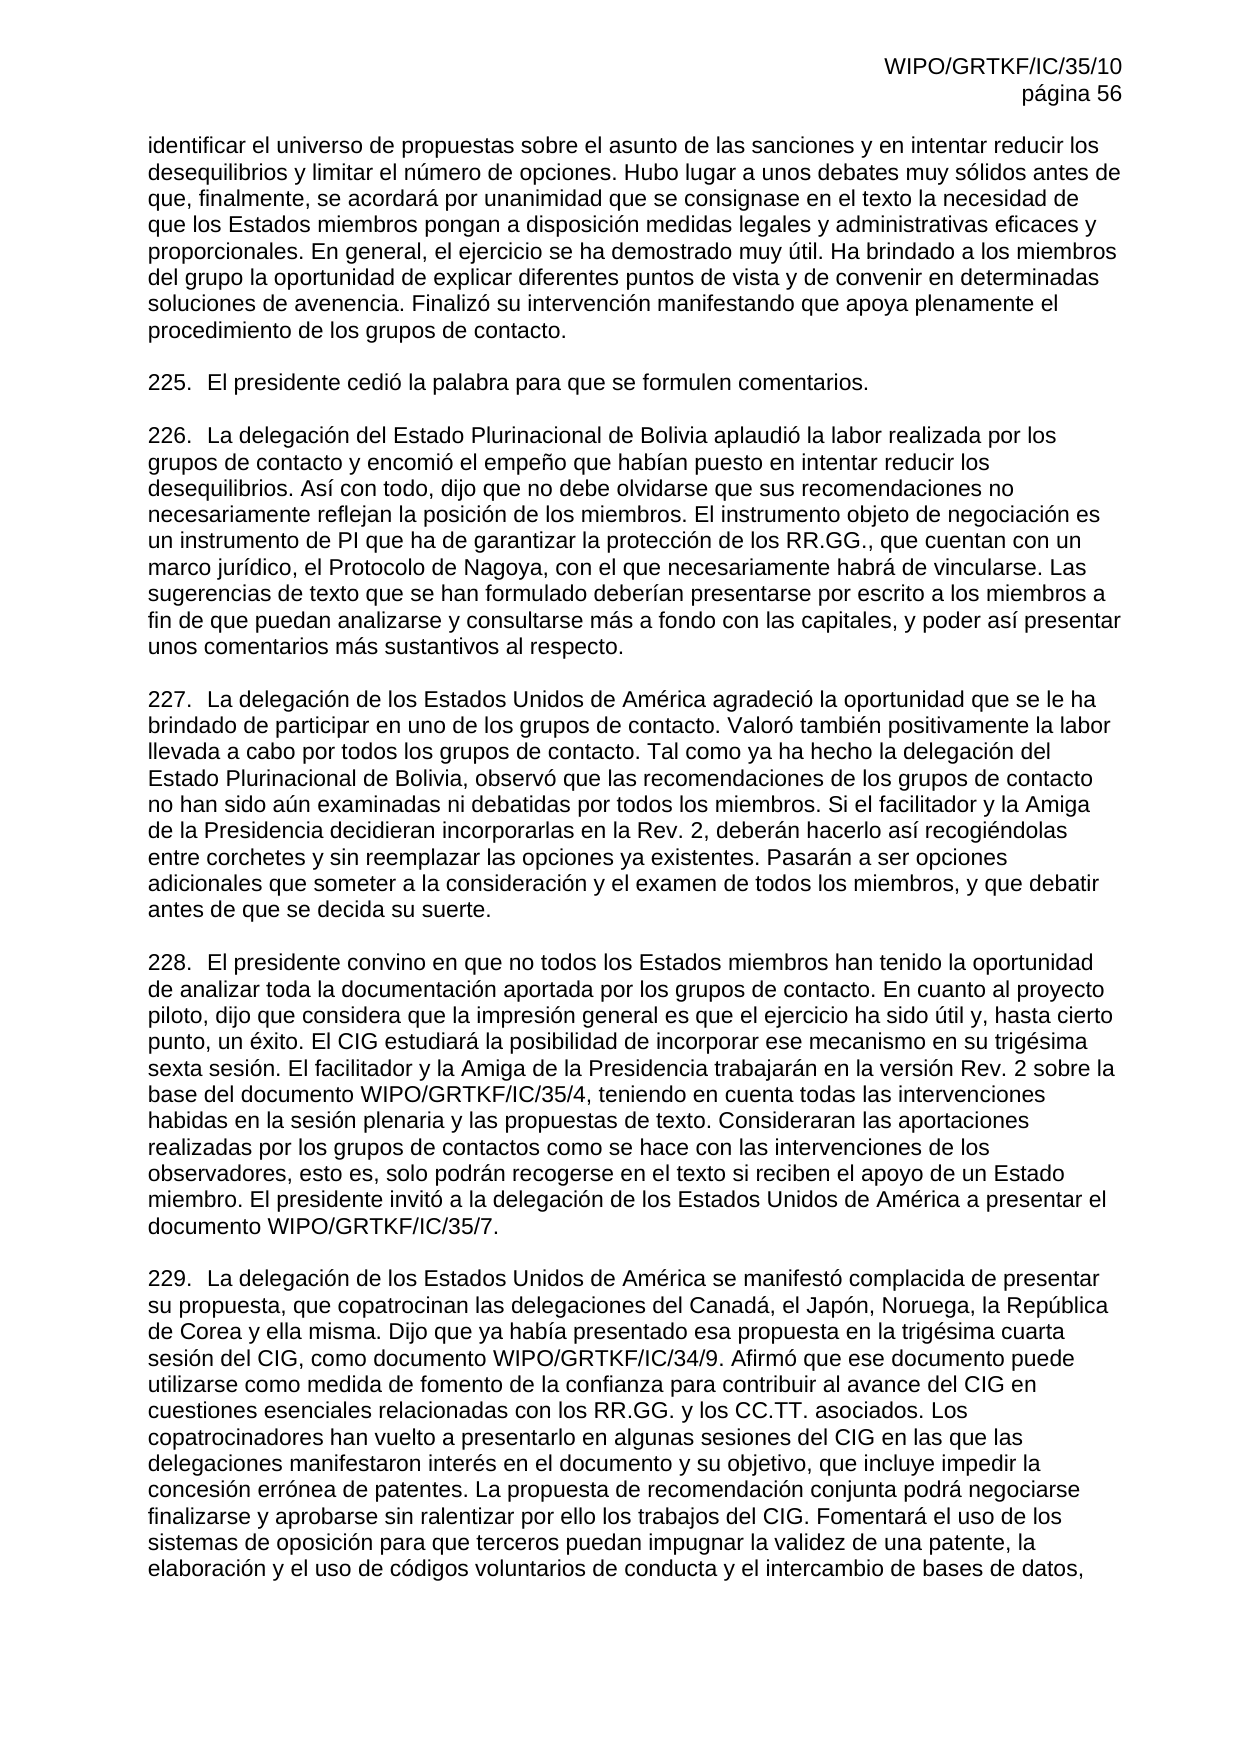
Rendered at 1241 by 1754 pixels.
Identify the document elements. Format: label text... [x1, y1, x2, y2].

list El presidente convino en que no todos los Estados miembros han tenido la oportunidad de analizar toda la documentación aportada por los grupos de contacto. En cuanto al proyecto piloto, dijo que considera que la impresión general es que el ejercicio ha sido útil y, hasta cierto punto, un éxito. El CIG estudiará la posibilidad de incorporar ese mecanismo en su trigésima sexta sesión. El facilitador y la Amiga de la Presidencia trabajarán en la versión Rev. 2 sobre la base del documento WIPO/GRTKF/IC/35/4, teniendo en cuenta todas las intervenciones habidas en la sesión plenaria y las propuestas de texto. Consideraran las aportaciones realizadas por los grupos de contactos como se hace con las intervenciones de los observadores, esto es, solo podrán recogerse en el texto si reciben el apoyo de un Estado miembro. El presidente invitó a la delegación de los Estados Unidos de América a presentar el documento WIPO/GRTKF/IC/35/7. [148, 949, 1122, 1239]
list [148, 132, 1122, 343]
list El presidente cedió la palabra para que se formulen comentarios. [148, 369, 1122, 396]
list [148, 1265, 1122, 1582]
list La delegación del Estado Plurinacional de Bolivia aplaudió la labor realizada por los grupos de contacto y encomió el empeño que habían puesto en intentar reducir los desequilibrios. Así con todo, dijo que no debe olvidarse que sus recomendaciones no necesariamente reflejan la posición de los miembros. El instrumento objeto de negociación es un instrumento de PI que ha de garantizar la protección de los RR.GG., que cuentan con un marco jurídico, el Protocolo de Nagoya, con el que necesariamente habrá de vincularse. Las sugerencias de texto que se han formulado deberían presentarse por escrito a los miembros a fin de que puedan analizarse y consultarse más a fondo con las capitales, y poder así presentar unos comentarios más sustantivos al respecto. [148, 422, 1122, 659]
list La delegación de los Estados Unidos de América agradeció la oportunidad que se le ha brindado de participar en uno de los grupos de contacto. Valoró también positivamente la labor llevada a cabo por todos los grupos de contacto. Tal como ya ha hecho la delegación del Estado Plurinacional de Bolivia, observó que las recomendaciones de los grupos de contacto no han sido aún examinadas ni debatidas por todos los miembros. Si el facilitador y la Amiga de la Presidencia decidieran incorporarlas en la Rev. 2, deberán hacerlo así recogiéndolas entre corchetes y sin reemplazar las opciones ya existentes. Pasarán a ser opciones adicionales que someter a la consideración y el examen de todos los miembros, y que debatir antes de que se decida su suerte. [148, 686, 1122, 923]
